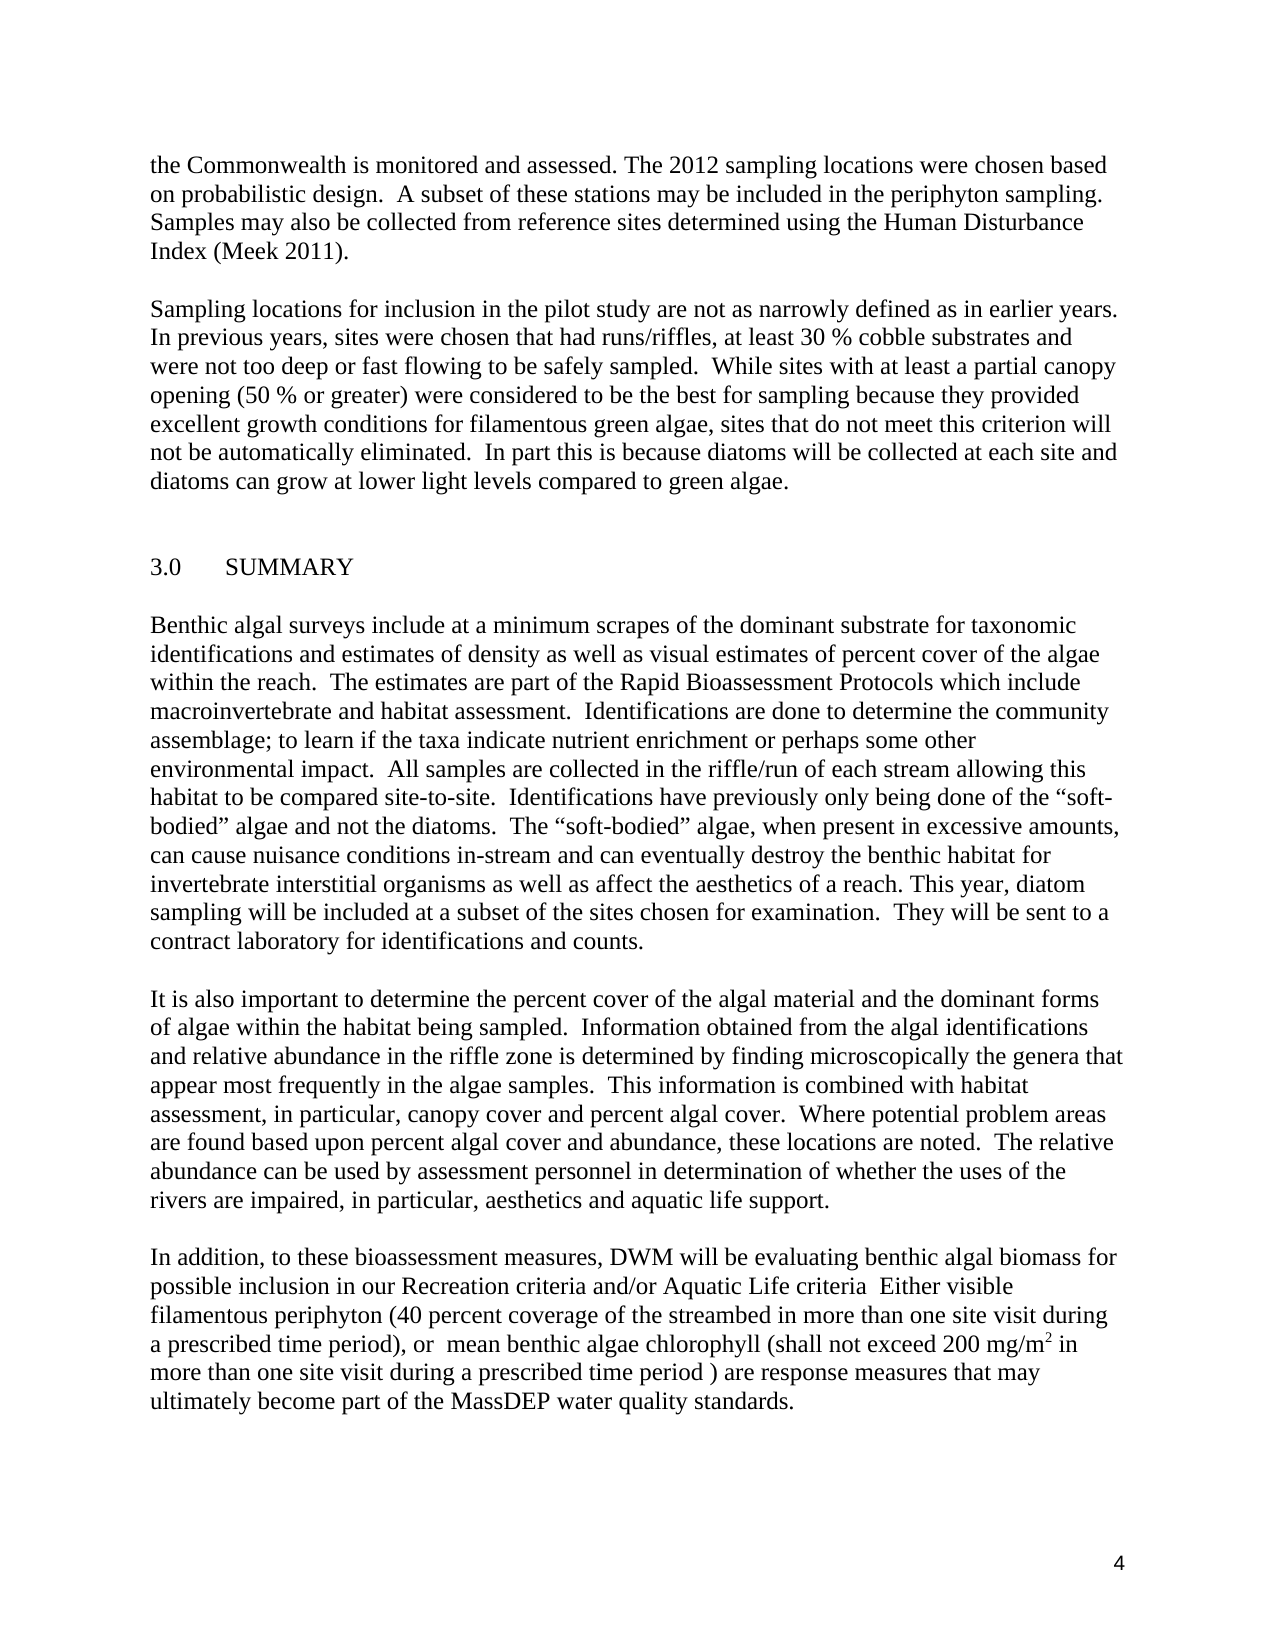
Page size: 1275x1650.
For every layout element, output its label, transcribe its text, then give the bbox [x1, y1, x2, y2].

text Sampling locations for inclusion in the pilot study are not as narrowly defined as in earlier years. In previous years, sites were chosen that had runs/riffles, at least 30 % cobble substrates and were not too deep or fast flowing to be safely sampled. While sites with at least a partial canopy opening (50 % or greater) were considered to be the best for sampling because they provided excellent growth conditions for filamentous green algae, sites that do not meet this criterion will not be automatically eliminated. In part this is because diatoms will be collected at each site and diatoms can grow at lower light levels compared to green algae. [150, 294, 1125, 495]
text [150, 150, 1125, 265]
text In addition, to these bioassessment measures, DWM will be evaluating benthic algal biomass for possible inclusion in our Recreation criteria and/or Aquatic Life criteria Either visible filamentous periphyton (40 percent coverage of the streambed in more than one site visit during a prescribed time period), or mean benthic algae chlorophyll (shall not exceed 200 mg/m2 in more than one site visit during a prescribed time period ) are response measures that may ultimately become part of the MassDEP water quality standards. [150, 1242, 1125, 1415]
text It is also important to determine the percent cover of the algal material and the dominant forms of algae within the habitat being sampled. Information obtained from the algal identifications and relative abundance in the riffle zone is determined by finding microscopically the genera that appear most frequently in the algae samples. This information is combined with habitat assessment, in particular, canopy cover and percent algal cover. Where potential problem areas are found based upon percent algal cover and abundance, these locations are noted. The relative abundance can be used by assessment personnel in determination of whether the uses of the rivers are impaired, in particular, aesthetics and aquatic life support. [150, 984, 1125, 1214]
text Benthic algal surveys include at a minimum scrapes of the dominant substrate for taxonomic identifications and estimates of density as well as visual estimates of percent cover of the algae within the reach. The estimates are part of the Rapid Bioassessment Protocols which include macroinvertebrate and habitat assessment. Identifications are done to determine the community assemblage; to learn if the taxa indicate nutrient enrichment or perhaps some other environmental impact. All samples are collected in the riffle/run of each stream allowing this habitat to be compared site-to-site. Identifications have previously only being done of the “soft-bodied” algae and not the diatoms. The “soft-bodied” algae, when present in excessive amounts, can cause nuisance conditions in-stream and can eventually destroy the benthic habitat for invertebrate interstitial organisms as well as affect the aesthetics of a reach. This year, diatom sampling will be included at a subset of the sites chosen for examination. They will be sent to a contract laboratory for identifications and counts. [150, 610, 1125, 955]
list SUMMARY [150, 552, 1125, 581]
